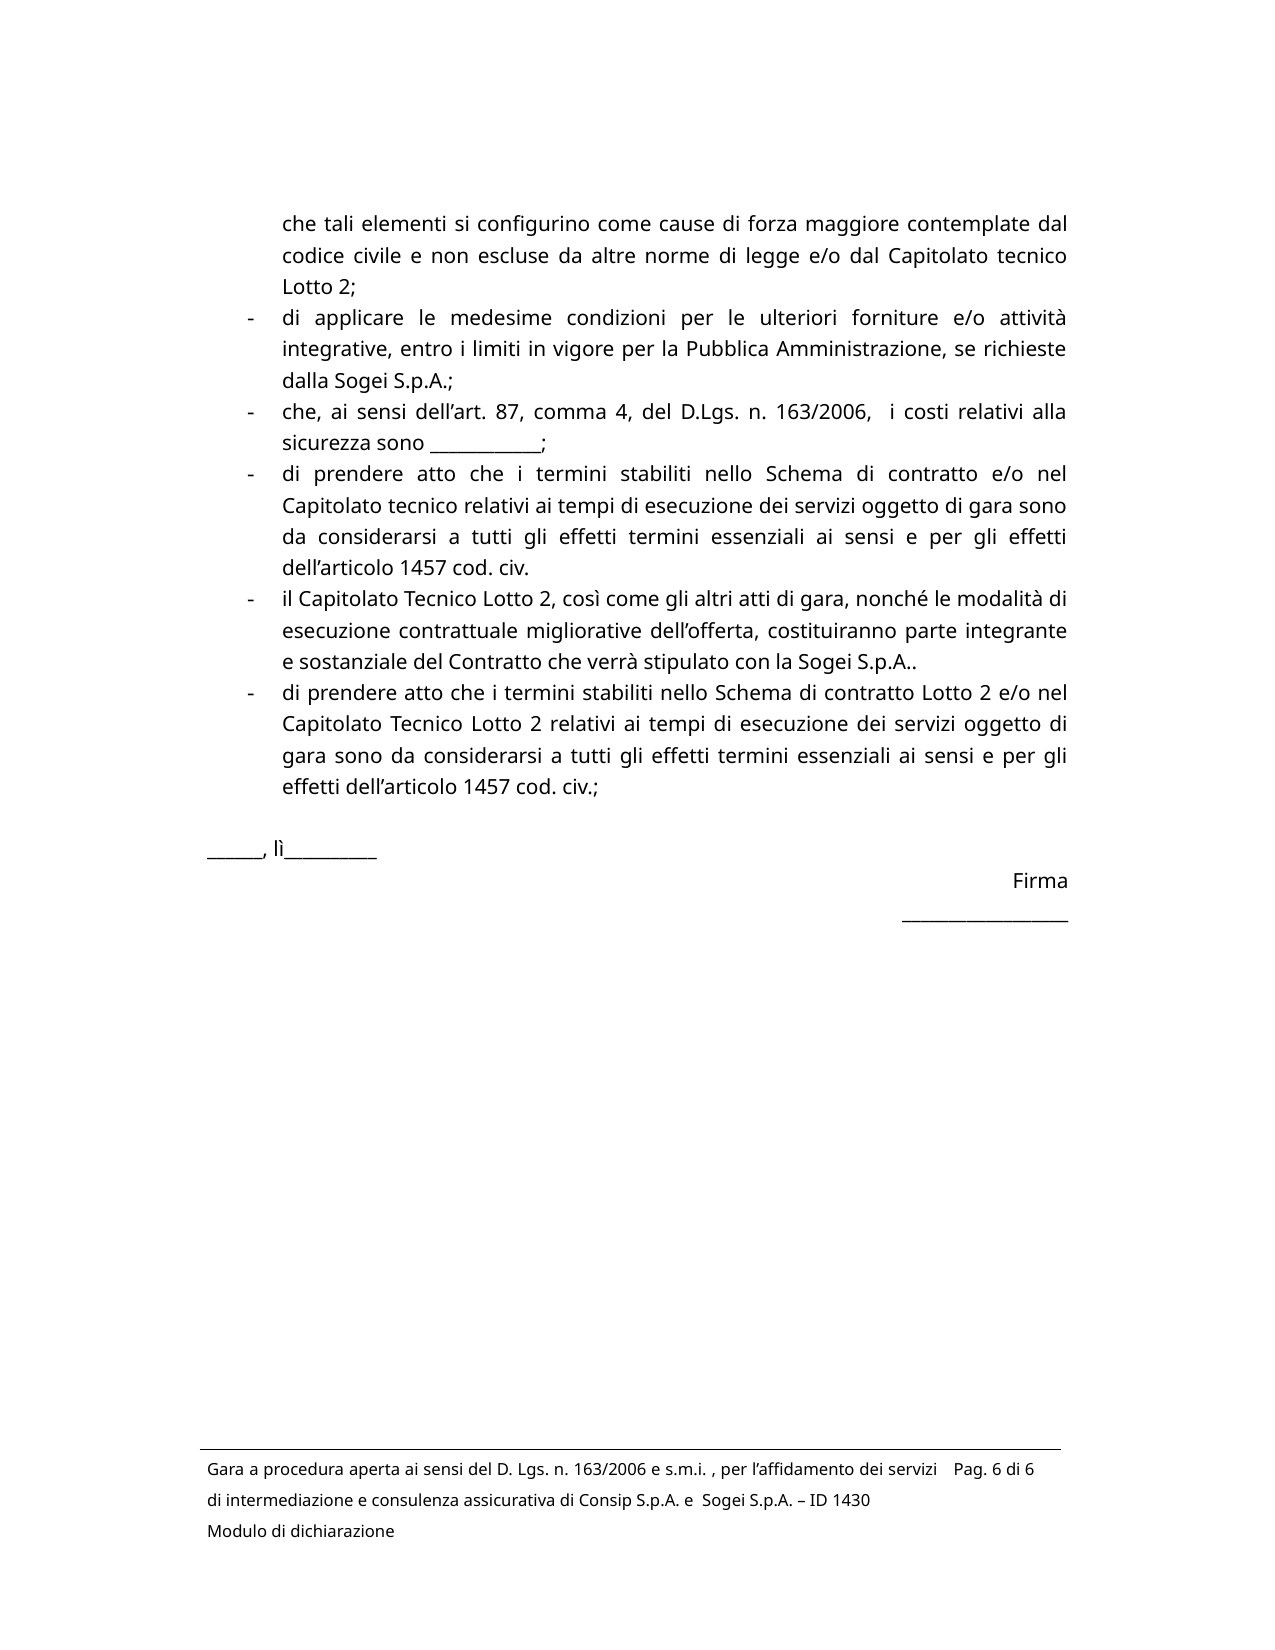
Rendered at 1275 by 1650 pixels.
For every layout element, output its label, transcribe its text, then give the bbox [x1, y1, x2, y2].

list che, ai sensi dell’art. 87, comma 4, del D.Lgs. n. 163/2006, i costi relativi alla sicurezza sono ____________; [244, 394, 1068, 457]
list di prendere atto che i termini stabiliti nello Schema di contratto e/o nel Capitolato tecnico relativi ai tempi di esecuzione dei servizi oggetto di gara sono da considerarsi a tutti gli effetti termini essenziali ai sensi e per gli effetti dell’articolo 1457 cod. civ. [244, 457, 1068, 582]
text __________________ [207, 894, 1068, 926]
list di applicare le medesime condizioni per le ulteriori forniture e/o attività integrative, entro i limiti in vigore per , se richieste dalla Sogei S.p.A.; [244, 301, 1068, 394]
list il Capitolato Tecnico Lotto 2, così come gli altri atti di gara, nonché le modalità di esecuzione contrattuale migliorative dell’offerta, costituiranno parte integrante e sostanziale del Contratto che verrà stipulato con la Sogei S.p.A.. [244, 582, 1068, 676]
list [244, 207, 1068, 301]
text ______, lì__________ [207, 832, 1068, 863]
text Firma [207, 863, 1068, 894]
list di prendere atto che i termini stabiliti nello Schema di contratto Lotto 2 e/o nel Capitolato Tecnico Lotto 2 relativi ai tempi di esecuzione dei servizi oggetto di gara sono da considerarsi a tutti gli effetti termini essenziali ai sensi e per gli effetti dell’articolo 1457 cod. civ.; [244, 676, 1068, 801]
